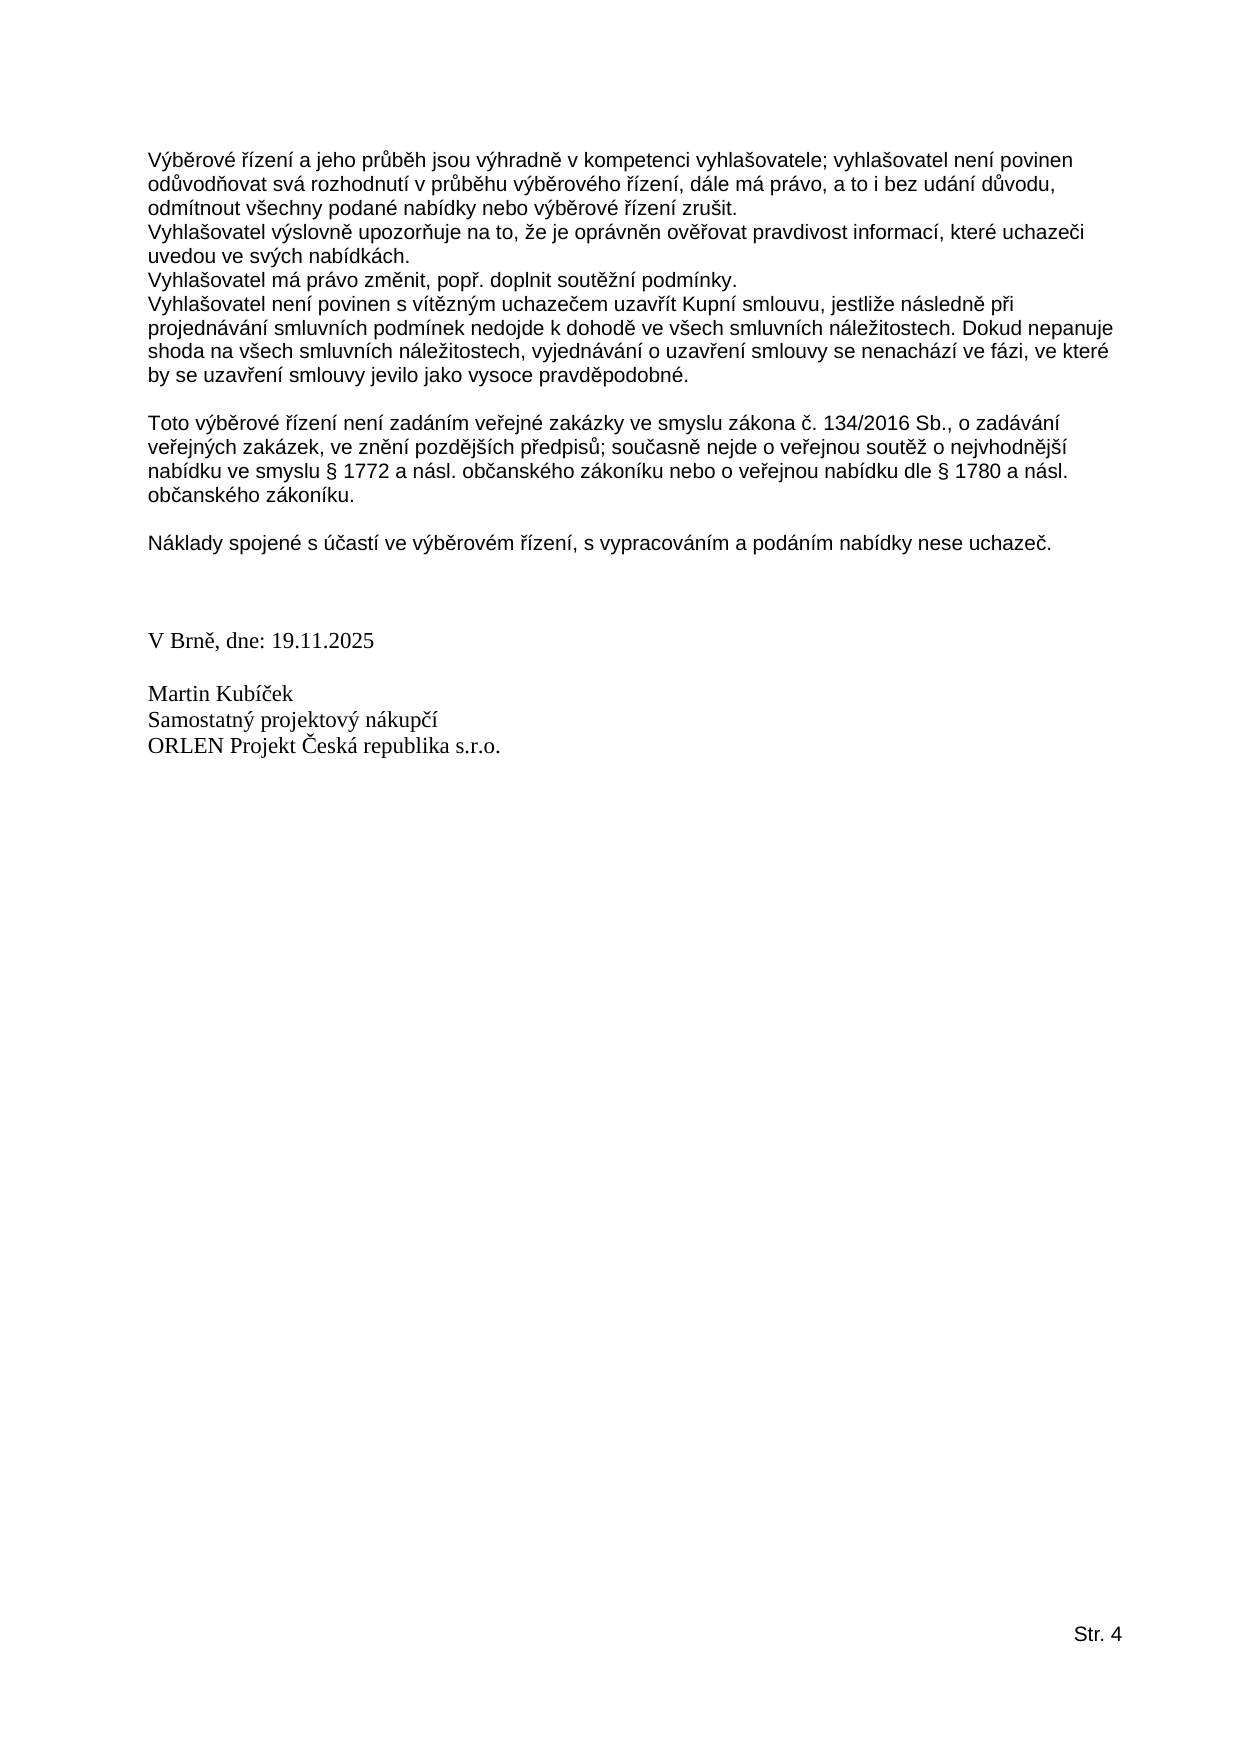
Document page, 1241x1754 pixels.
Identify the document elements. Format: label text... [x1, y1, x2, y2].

text Výběrové řízení a jeho průběh jsou výhradně v kompetenci vyhlašovatele; vyhlašovatel není povinen odůvodňovat svá rozhodnutí v průběhu výběrového řízení, dále má právo, a to i bez udání důvodu, odmítnout všechny podané nabídky nebo výběrové řízení zrušit. [148, 148, 1122, 219]
text Martin Kubíček [148, 680, 1122, 706]
text Samostatný projektový nákupčí [148, 706, 1122, 732]
text V Brně, dne: 19.11.2025 [148, 627, 1122, 653]
text Vyhlašovatel má právo změnit, popř. doplnit soutěžní podmínky. [148, 267, 1122, 291]
text Náklady spojené s účastí ve výběrovém řízení, s vypracováním a podáním nabídky nese uchazeč. [148, 531, 1122, 555]
text Toto výběrové řízení není zadáním veřejné zakázky ve smyslu zákona č. 134/2016 Sb., o zadávání veřejných zakázek, ve znění pozdějších předpisů; současně nejde o veřejnou soutěž o nejvhodnější nabídku ve smyslu § 1772 a násl. občanského zákoníku nebo o veřejnou nabídku dle § 1780 a násl. občanského zákoníku. [148, 411, 1122, 507]
text ORLEN Projekt Česká republika s.r.o. [148, 732, 1122, 759]
text Vyhlašovatel výslovně upozorňuje na to, že je oprávněn ověřovat pravdivost informací, které uchazeči uvedou ve svých nabídkách. [148, 219, 1122, 267]
text Vyhlašovatel není povinen s vítězným uchazečem uzavřít Kupní smlouvu, jestliže následně při projednávání smluvních podmínek nedojde k dohodě ve všech smluvních náležitostech. Dokud nepanuje shoda na všech smluvních náležitostech, vyjednávání o uzavření smlouvy se nenachází ve fázi, ve které by se uzavření smlouvy jevilo jako vysoce pravděpodobné. [148, 291, 1122, 387]
